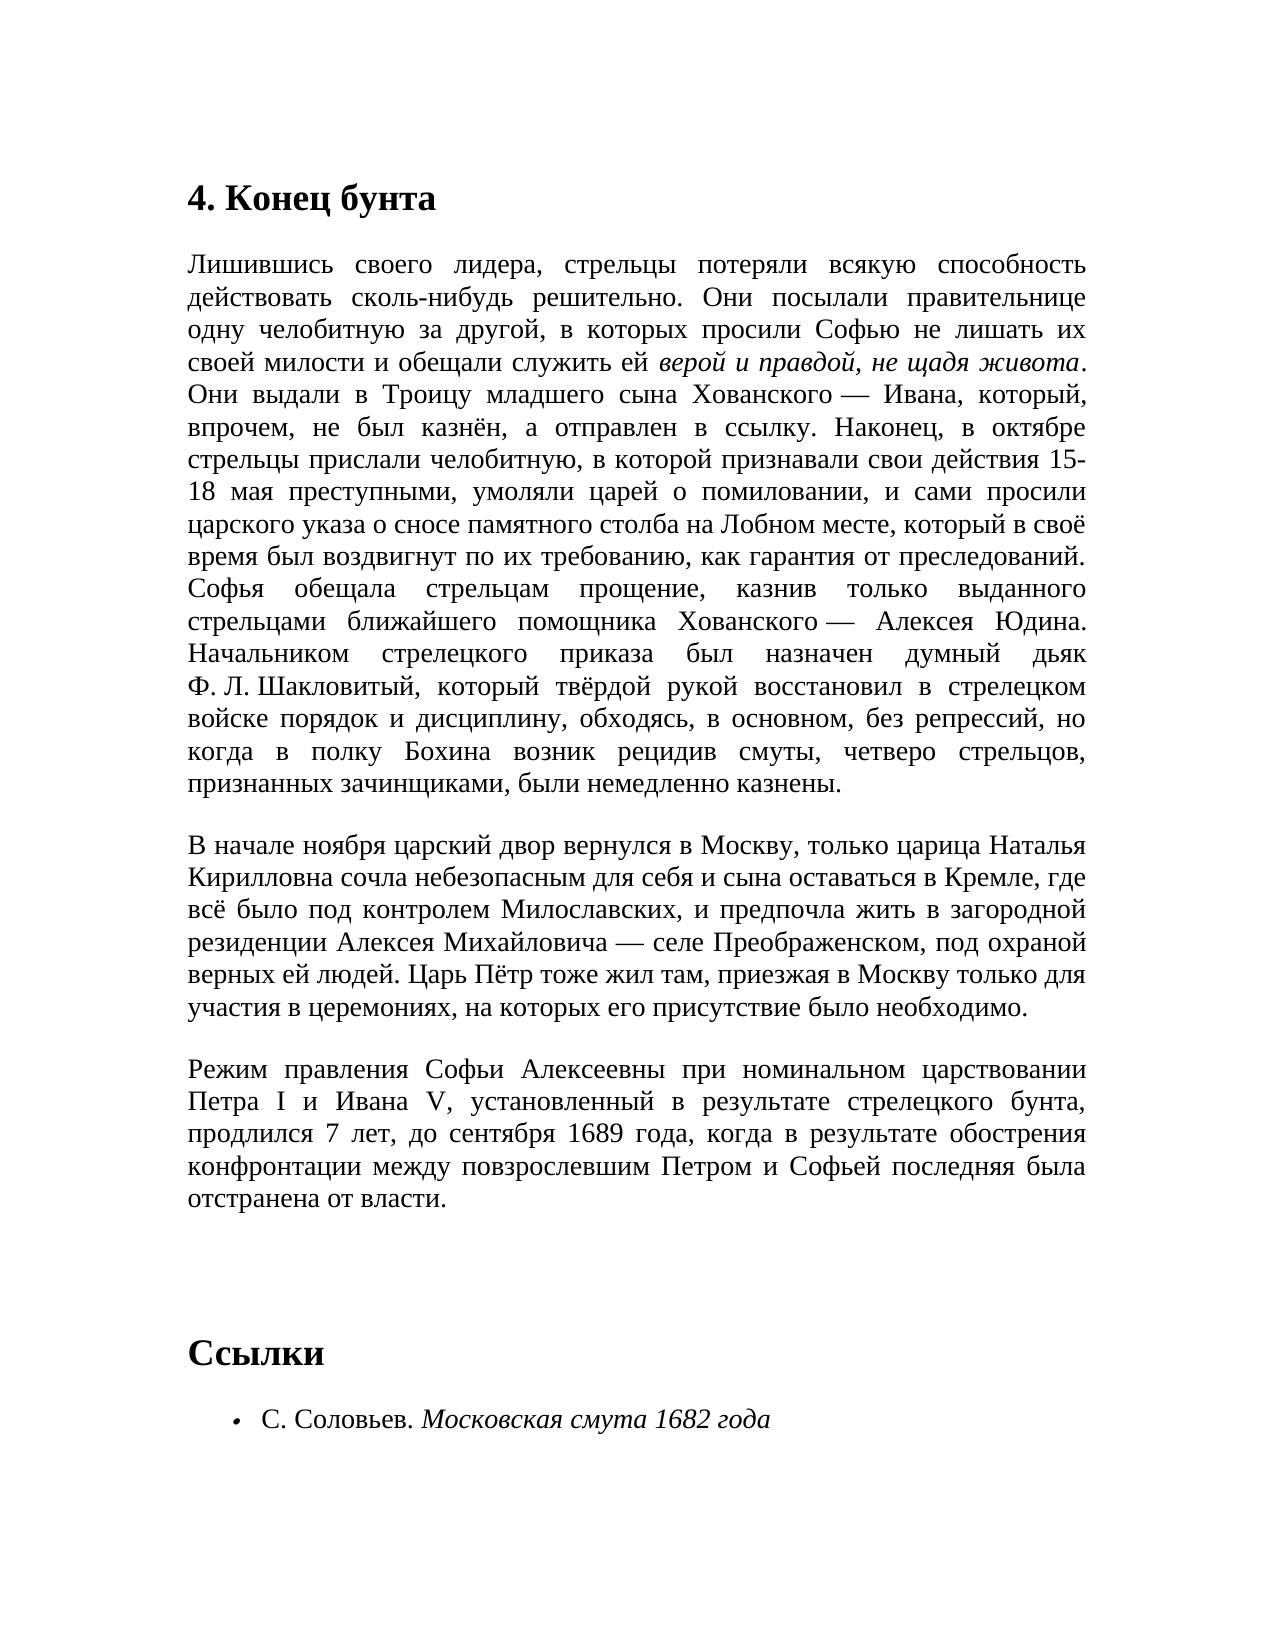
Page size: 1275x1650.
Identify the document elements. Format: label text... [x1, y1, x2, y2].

list Ссылки [187, 1330, 1087, 1373]
list 4. Конец бунта [187, 175, 1087, 218]
list С. Соловьев. Московская смута 1682 года [232, 1403, 1087, 1435]
text В начале ноября царский двор вернулся в Москву, только царица Наталья Кирилловна сочла небезопасным для себя и сына оставаться в Кремле, где всё было под контролем Милославских, и предпочла жить в загородной резиденции Алексея Михайловича — селе Преображенском, под охраной верных ей людей. Царь Пётр тоже жил там, приезжая в Москву только для участия в церемониях, на которых его присутствие было необходимо. [187, 828, 1087, 1022]
text Режим правления Софьи Алексеевны при номинальном царствовании Петра I и Ивана V, установленный в результате стрелецкого бунта, продлился 7 лет, до сентября 1689 года, когда в результате обострения конфронтации между повзрослевшим Петром и Софьей последняя была отстранена от власти. [187, 1052, 1087, 1214]
text Лишившись своего лидера, стрельцы потеряли всякую способность действовать сколь-нибудь решительно. Они посылали правительнице одну челобитную за другой, в которых просили Софью не лишать их своей милости и обещали служить ей верой и правдой, не щадя живота. Они выдали в Троицу младшего сына Хованского — Ивана, который, впрочем, не был казнён, а отправлен в ссылку. Наконец, в октябре стрельцы прислали челобитную, в которой признавали свои действия 15-18 мая преступными, умоляли царей о помиловании, и сами просили царского указа о сносе памятного столба на Лобном месте, который в своё время был воздвигнут по их требованию, как гарантия от преследований. Софья обещала стрельцам прощение, казнив только выданного стрельцами ближайшего помощника Хованского — Алексея Юдина. Начальником стрелецкого приказа был назначен думный дьяк Ф. Л. Шакловитый, который твёрдой рукой восстановил в стрелецком войске порядок и дисциплину, обходясь, в основном, без репрессий, но когда в полку Бохина возник рецидив смуты, четверо стрельцов, признанных зачинщиками, были немедленно казнены. [187, 248, 1087, 798]
